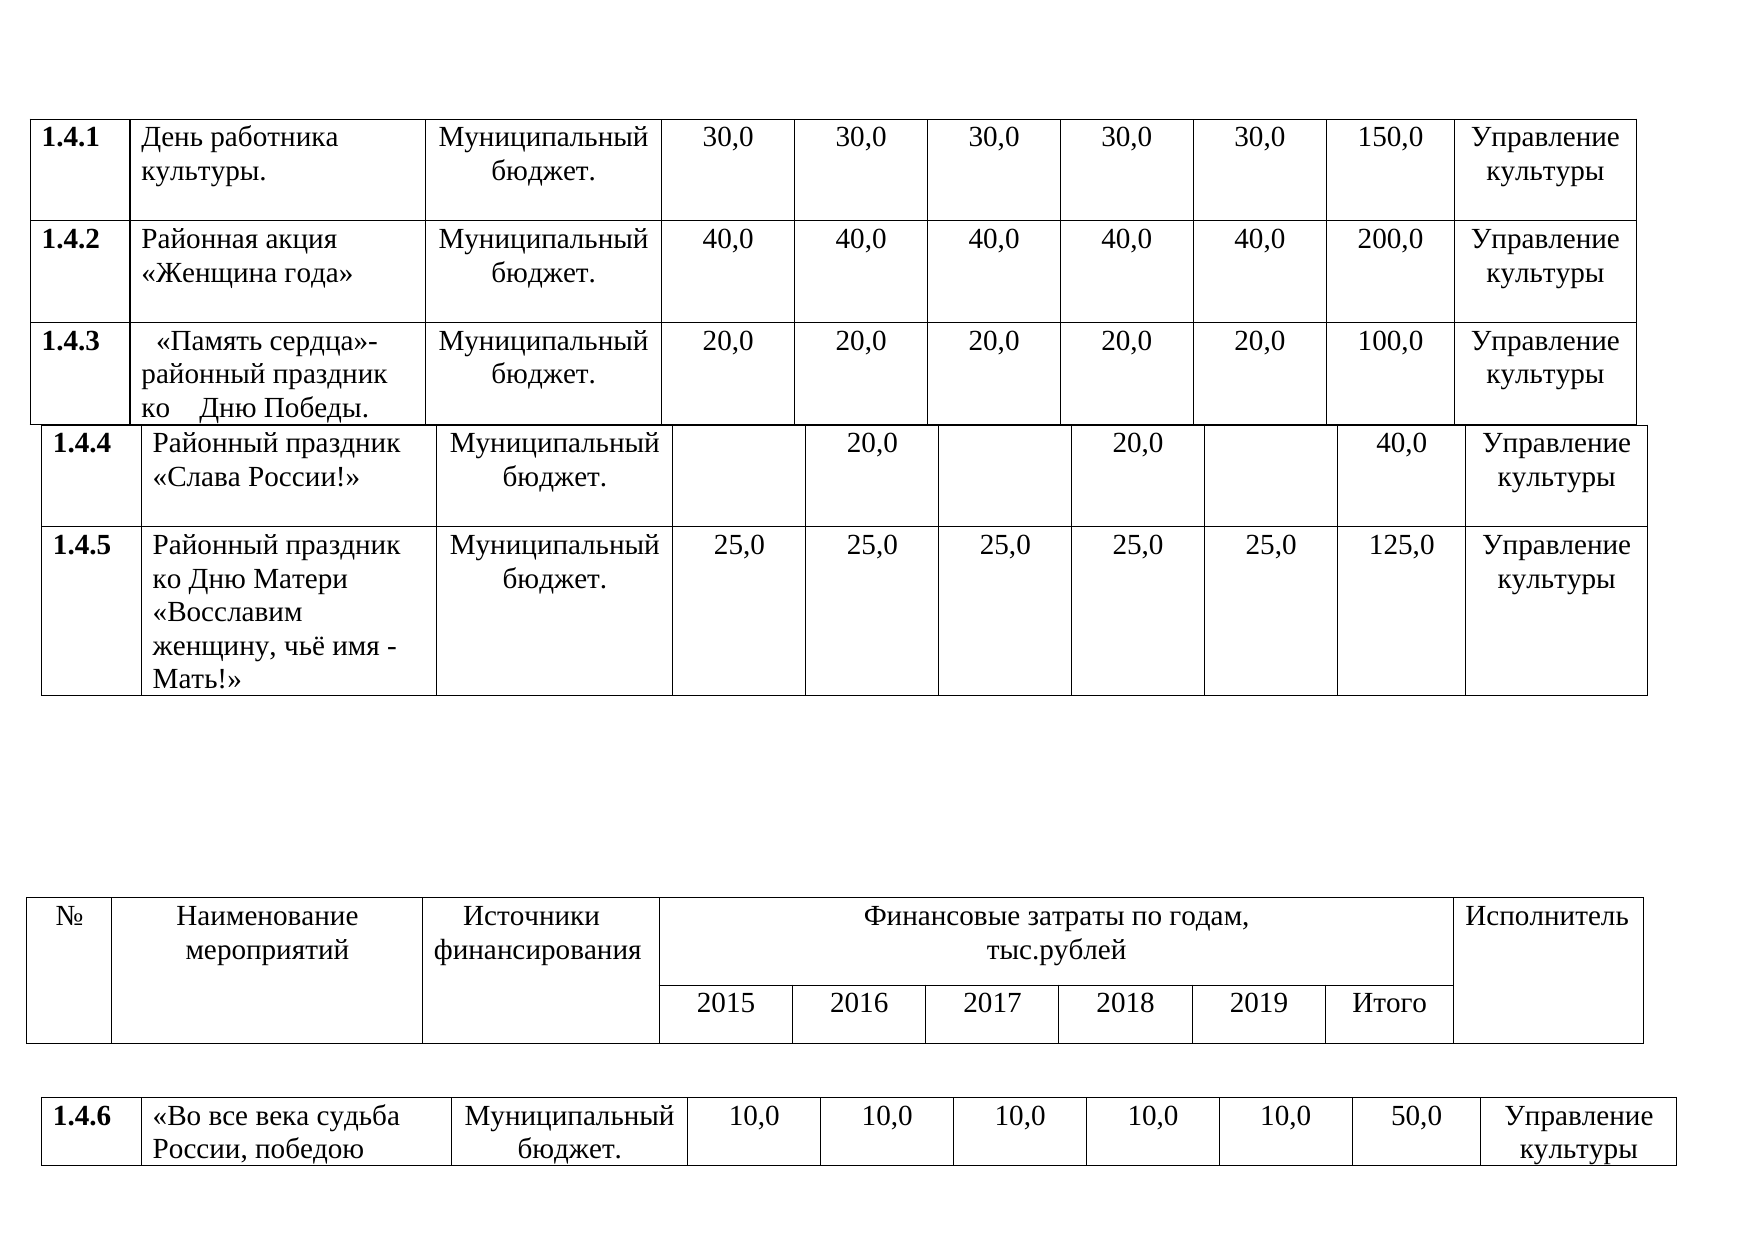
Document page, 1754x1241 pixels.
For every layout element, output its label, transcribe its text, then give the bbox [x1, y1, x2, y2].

table_cell 40,0 [795, 221, 927, 322]
table_header 50,0 [1353, 1098, 1480, 1165]
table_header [452, 1098, 687, 1165]
table_header № [27, 898, 111, 1043]
table_header Исполнитель [1454, 898, 1643, 1043]
table_cell 40,0 [662, 221, 794, 322]
table_cell Муниципальный бюджет. [426, 221, 661, 322]
table_cell 200,0 [1327, 221, 1454, 322]
table_header 1.4.4 [42, 426, 141, 526]
table_header 20,0 [1072, 426, 1204, 526]
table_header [142, 1098, 451, 1165]
table_cell Районный праздник ко Дню Матери «Восславим женщину, чьё имя - Мать!» [142, 527, 436, 695]
table_cell Управление культуры [1455, 221, 1636, 322]
table_header 20,0 [806, 426, 938, 526]
table_cell 1.4.3 [31, 323, 129, 423]
table_cell 20,0 [1194, 323, 1326, 423]
table_header 40,0 [1338, 426, 1465, 526]
table_cell 125,0 [1338, 527, 1465, 695]
table_cell 25,0 [673, 527, 805, 695]
table_header 10,0 [1087, 1098, 1219, 1165]
table_cell 40,0 [1061, 221, 1193, 322]
table_header 150,0 [1327, 120, 1454, 220]
table_cell 20,0 [662, 323, 794, 423]
table_header 30,0 [928, 120, 1060, 220]
table_header 1.4.6 [42, 1098, 141, 1165]
table_header Финансовые затраты по годам, тыс.рублей [660, 898, 1453, 984]
table_header 10,0 [688, 1098, 820, 1165]
table_header 30,0 [1061, 120, 1193, 220]
table_cell 2015 [660, 986, 792, 1043]
table_cell 2016 [793, 986, 925, 1043]
table_header Источники финансирования [423, 898, 659, 1043]
table_cell 40,0 [1194, 221, 1326, 322]
table_header 30,0 [795, 120, 927, 220]
table_cell 1.4.5 [42, 527, 141, 695]
table_cell 40,0 [928, 221, 1060, 322]
table_header [939, 426, 1071, 526]
table_header 30,0 [1194, 120, 1326, 220]
table_header Муниципальный бюджет. [426, 120, 661, 220]
table_cell 100,0 [1327, 323, 1454, 423]
table_header День работника культуры. [131, 120, 425, 220]
table_header 30,0 [662, 120, 794, 220]
table_header Районный праздник «Слава России!» [142, 426, 436, 526]
table_cell 2018 [1059, 986, 1192, 1043]
table_cell 20,0 [795, 323, 927, 423]
table_header [1205, 426, 1337, 526]
table_cell 25,0 [939, 527, 1071, 695]
table_header 10,0 [1220, 1098, 1352, 1165]
table_cell 25,0 [1072, 527, 1204, 695]
table_header Управление культуры [1481, 1098, 1676, 1165]
table_header 10,0 [954, 1098, 1086, 1165]
table_cell 25,0 [806, 527, 938, 695]
table_cell 20,0 [928, 323, 1060, 423]
table_header [673, 426, 805, 526]
table_cell 20,0 [1061, 323, 1193, 423]
table_cell 2019 [1193, 986, 1325, 1043]
table_header Управление культуры [1455, 120, 1636, 220]
table_cell Управление культуры [1455, 323, 1636, 423]
table_cell 2017 [926, 986, 1058, 1043]
table_cell Итого [1326, 986, 1453, 1043]
table_cell 25,0 [1205, 527, 1337, 695]
table_cell Муниципальный бюджет. [426, 323, 661, 423]
table_header Муниципальный бюджет. [437, 426, 672, 526]
table_cell Муниципальный бюджет. [437, 527, 672, 695]
table_header 1.4.1 [31, 120, 129, 220]
table_header Управление культуры [1466, 426, 1647, 526]
table_header Наименование мероприятий [112, 898, 422, 1043]
table_cell Районная акция «Женщина года» [131, 221, 425, 322]
table_cell Управление культуры [1466, 527, 1647, 695]
table_header 10,0 [821, 1098, 953, 1165]
table_cell «Память сердца»- районный праздник ко Дню Победы. [131, 323, 425, 423]
table_cell 1.4.2 [31, 221, 129, 322]
